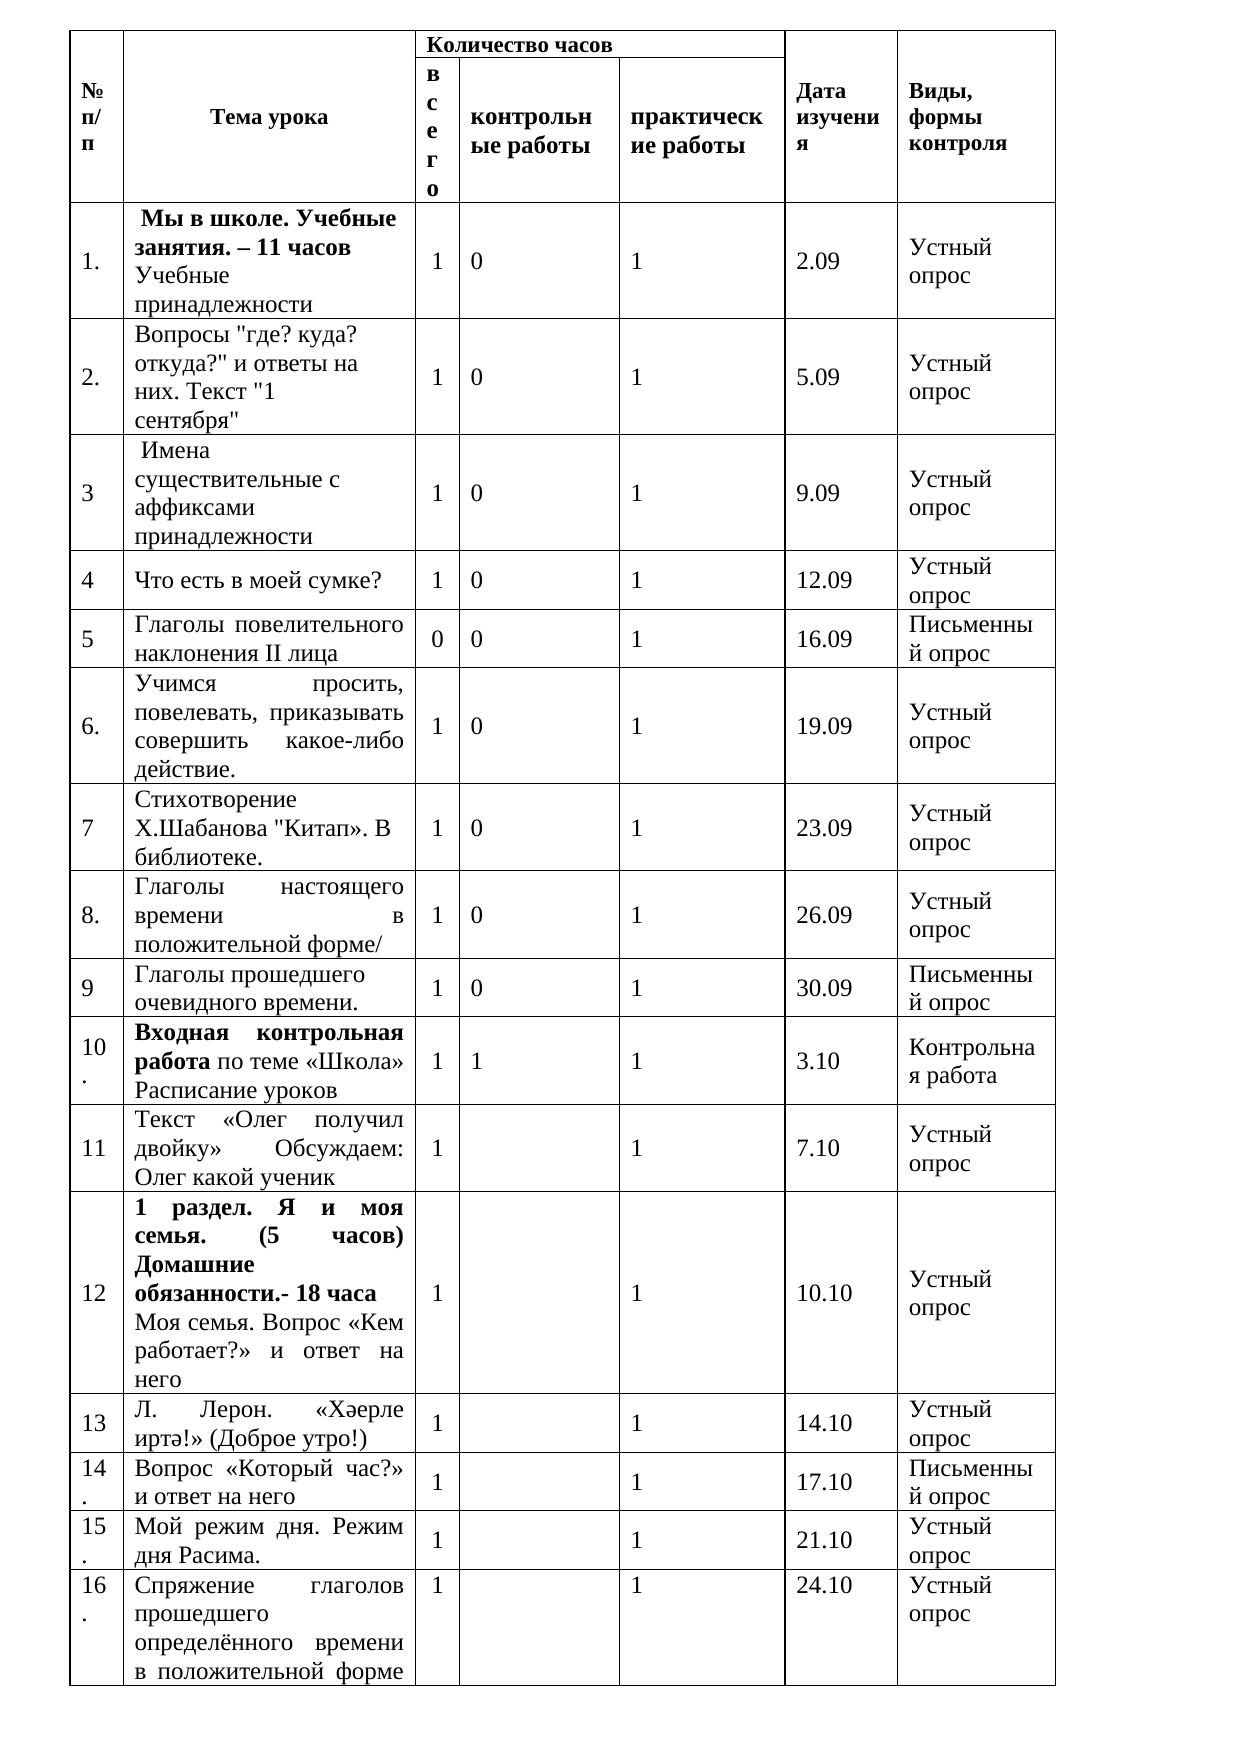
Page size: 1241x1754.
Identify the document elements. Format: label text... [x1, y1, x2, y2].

table_cell Устный опрос [898, 1105, 1055, 1191]
table_cell Устный опрос [898, 871, 1055, 958]
table_cell 12 [71, 1192, 123, 1393]
table_cell 1 [620, 551, 784, 608]
table_cell Устный опрос [898, 1570, 1055, 1685]
table_cell 0 [460, 959, 619, 1016]
table_cell 11 [71, 1105, 123, 1191]
table_cell 9 [71, 959, 123, 1016]
table_cell 0 [460, 610, 619, 667]
table_cell 3 [71, 435, 123, 550]
table_cell Письменный опрос [898, 1453, 1055, 1510]
table_cell практические работы [620, 58, 784, 202]
table_cell 16.09 [786, 610, 897, 667]
table_cell Устный опрос [898, 319, 1055, 434]
table_cell 2. [71, 319, 123, 434]
table_cell 1 [416, 319, 459, 434]
table_cell 26.09 [786, 871, 897, 958]
table_cell 7 [71, 784, 123, 870]
table_cell Письменный опрос [898, 959, 1055, 1016]
table_cell 1 [620, 203, 784, 318]
table_cell 2.09 [786, 203, 897, 318]
table_cell 1 [620, 668, 784, 783]
table_cell 1 [416, 1570, 459, 1685]
table_cell Глаголы прошедшего очевидного времени. [124, 959, 415, 1016]
table_cell контрольные работы [460, 58, 619, 202]
table_cell 0 [460, 551, 619, 608]
table_cell 1 [620, 610, 784, 667]
table_cell 16. [71, 1570, 123, 1685]
table_cell Устный опрос [898, 1394, 1055, 1452]
table_header Виды, формы контроля [898, 31, 1055, 202]
table_cell Устный опрос [898, 668, 1055, 783]
table_cell [460, 1105, 619, 1191]
table_cell 24.10 [786, 1570, 897, 1685]
table_cell 1 [620, 1453, 784, 1510]
table_cell Входная контрольная работа по теме «Школа» Расписание уроков [124, 1017, 415, 1103]
table_cell Устный опрос [898, 435, 1055, 550]
table_cell 1 [620, 784, 784, 870]
table_cell 7.10 [786, 1105, 897, 1191]
table_cell 0 [460, 435, 619, 550]
table_cell 5 [71, 610, 123, 667]
table_cell 1 [416, 871, 459, 958]
table_cell Текст «Олег получил двойку» Обсуждаем: Олег какой ученик [124, 1105, 415, 1191]
table_cell [460, 1511, 619, 1569]
table_cell 1 [416, 435, 459, 550]
table_cell 1 [416, 1394, 459, 1452]
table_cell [124, 1570, 415, 1685]
table_cell [460, 1192, 619, 1393]
table_cell Устный опрос [898, 784, 1055, 870]
table_cell Учимся просить, повелевать, приказывать совершить какое-либо действие. [124, 668, 415, 783]
table_header Дата изучения [786, 31, 897, 202]
table_cell 1 [620, 1017, 784, 1103]
table_cell 1 [620, 959, 784, 1016]
table_cell 10.10 [786, 1192, 897, 1393]
table_cell 4 [71, 551, 123, 608]
table_cell 12.09 [786, 551, 897, 608]
table_cell 1 [620, 319, 784, 434]
table_cell 1 [416, 1017, 459, 1103]
table_cell 1 [620, 1105, 784, 1191]
table_cell 14. [71, 1453, 123, 1510]
table_cell Вопросы "где? куда? откуда?" и ответы на них. Текст "1 сентября" [124, 319, 415, 434]
table_cell Контрольная работа [898, 1017, 1055, 1103]
table_cell 1 [620, 871, 784, 958]
table_cell 6. [71, 668, 123, 783]
table_cell 1 [416, 784, 459, 870]
table_cell Мы в школе. Учебные занятия. – 11 часов Учебные принадлежности [124, 203, 415, 318]
table_cell 1 [620, 1192, 784, 1393]
table_cell 9.09 [786, 435, 897, 550]
table_cell 0 [460, 784, 619, 870]
table_cell 1 [620, 1570, 784, 1685]
table_cell 19.09 [786, 668, 897, 783]
table_cell 1 [620, 1394, 784, 1452]
table_cell 5.09 [786, 319, 897, 434]
table_cell Вопрос «Который час?» и ответ на него [124, 1453, 415, 1510]
table_cell [460, 1570, 619, 1685]
table_cell 3.10 [786, 1017, 897, 1103]
table_cell Мой режим дня. Режим дня Расима. [124, 1511, 415, 1569]
table_header № п/п [71, 31, 123, 202]
table_cell 1 раздел. Я и моя семья. (5 часов) Домашние обязанности.- 18 часа Моя семья. Вопрос «Кем работает?» и ответ на него [124, 1192, 415, 1393]
table_cell Устный опрос [898, 551, 1055, 608]
table_cell 0 [416, 610, 459, 667]
table_cell 1 [620, 1511, 784, 1569]
table_cell 17.10 [786, 1453, 897, 1510]
table_cell 1 [416, 1511, 459, 1569]
table_cell 1 [416, 1105, 459, 1191]
table_cell 0 [460, 668, 619, 783]
table_cell Имена существительные с аффиксами принадлежности [124, 435, 415, 550]
table_cell Стихотворение Х.Шабанова "Китап». В библиотеке. [124, 784, 415, 870]
table_cell Устный опрос [898, 1192, 1055, 1393]
table_cell 1 [416, 1453, 459, 1510]
table_cell Что есть в моей сумке? [124, 551, 415, 608]
table_cell 1 [416, 203, 459, 318]
table_cell Устный опрос [898, 1511, 1055, 1569]
table_cell Глаголы настоящего времени в положительной форме/ [124, 871, 415, 958]
table_cell 1 [620, 435, 784, 550]
table_cell 0 [460, 319, 619, 434]
table_cell [460, 1394, 619, 1452]
table_header Количество часов [416, 31, 784, 57]
table_cell 1. [71, 203, 123, 318]
table_cell 10. [71, 1017, 123, 1103]
table_cell 1 [416, 1192, 459, 1393]
table_cell всего [416, 58, 459, 202]
table_cell 8. [71, 871, 123, 958]
table_cell 13 [71, 1394, 123, 1452]
table_cell 1 [416, 959, 459, 1016]
table_cell 0 [460, 871, 619, 958]
table_cell [460, 1453, 619, 1510]
table_cell 1 [460, 1017, 619, 1103]
table_cell 21.10 [786, 1511, 897, 1569]
table_cell 23.09 [786, 784, 897, 870]
table_cell 0 [460, 203, 619, 318]
table_cell Устный опрос [898, 203, 1055, 318]
table_cell Письменный опрос [898, 610, 1055, 667]
table_cell 30.09 [786, 959, 897, 1016]
table_header Тема урока [124, 31, 415, 202]
table_cell Л. Лерон. «Хәерле иртә!» (Доброе утро!) [124, 1394, 415, 1452]
table_cell 1 [416, 668, 459, 783]
table_cell 15. [71, 1511, 123, 1569]
table_cell Глаголы повелительного наклонения II лица [124, 610, 415, 667]
table_cell 14.10 [786, 1394, 897, 1452]
table_cell 1 [416, 551, 459, 608]
